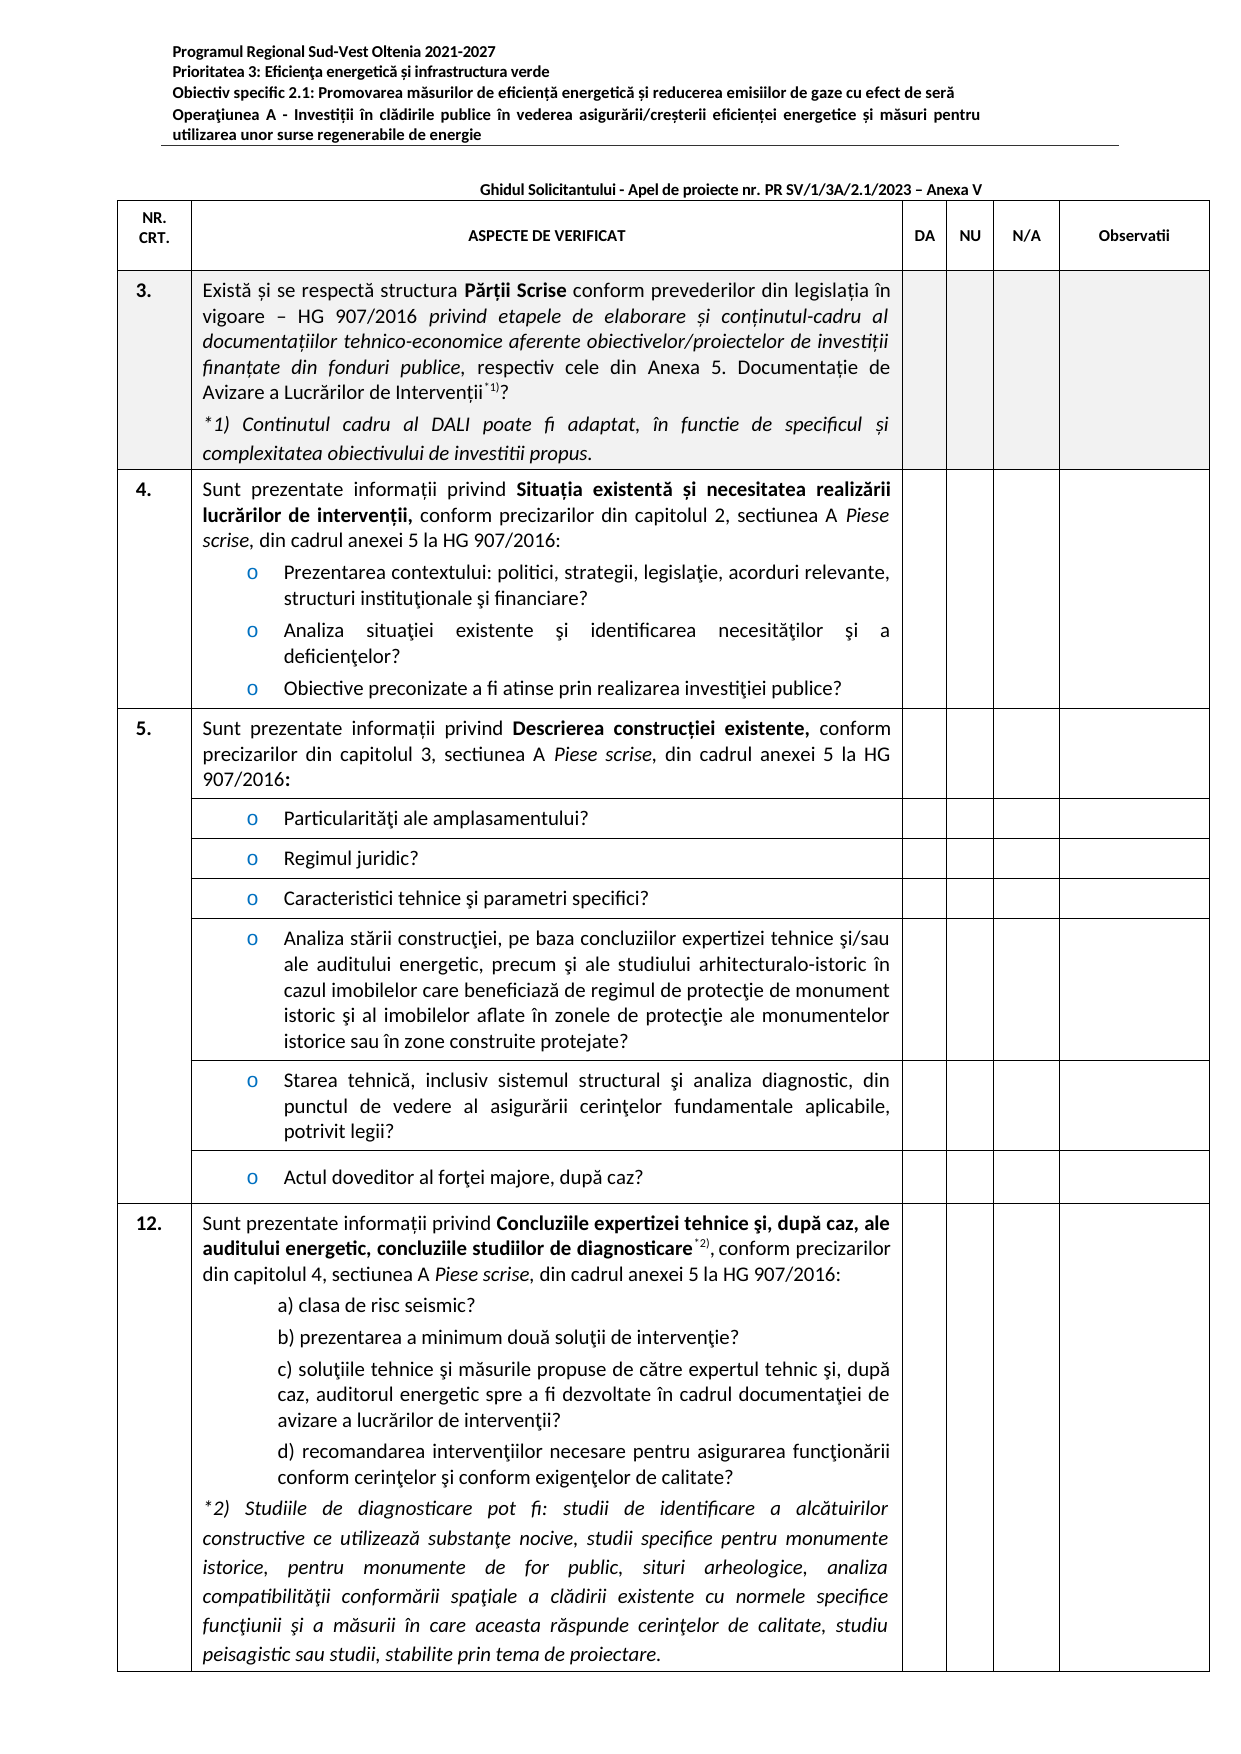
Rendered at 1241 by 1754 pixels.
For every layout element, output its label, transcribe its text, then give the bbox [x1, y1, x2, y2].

table_cell [1060, 1151, 1209, 1203]
table_cell [994, 470, 1059, 708]
table_cell [1060, 799, 1209, 838]
table_header N/A [994, 201, 1059, 270]
table_cell [1060, 1061, 1209, 1150]
table_cell [994, 879, 1059, 918]
table_cell Sunt prezentate informații privind Situaţia existentă şi necesitatea realizării lucrărilor de intervenţii, conform precizarilor din capitolul 2, sectiunea A Piese scrise, din cadrul anexei 5 la HG 907/2016: Prezentarea contextului: politici, strategii, legislaţie, acorduri relevante, structuri instituţionale şi financiare? Analiza situaţiei existente şi identificarea necesităţilor şi a deficienţelor? Obiective preconizate a fi atinse prin realizarea investiţiei publice? [192, 470, 902, 708]
table_cell [947, 1061, 993, 1150]
table_cell [903, 1204, 946, 1671]
table_cell [947, 839, 993, 878]
table_header NU [947, 201, 993, 270]
table_cell [947, 799, 993, 838]
table_cell [1060, 839, 1209, 878]
table_cell [903, 271, 946, 469]
table_cell [994, 839, 1059, 878]
table_cell [994, 1151, 1059, 1203]
table_cell [903, 470, 946, 708]
table_cell [903, 839, 946, 878]
table_cell [947, 470, 993, 708]
table_cell [947, 709, 993, 798]
table_cell Sunt prezentate informații privind Descrierea construcţiei existente, conform precizarilor din capitolul 3, sectiunea A Piese scrise, din cadrul anexei 5 la HG 907/2016: [192, 709, 902, 798]
table_header NR. CRT. [118, 201, 191, 270]
table_cell [994, 271, 1059, 469]
table_cell [1060, 1204, 1209, 1671]
table_cell [1060, 271, 1209, 469]
table_cell Există și se respectă structura Părții Scrise conform prevederilor din legislația în vigoare – HG 907/2016 privind etapele de elaborare şi conţinutul-cadru al documentaţiilor tehnico-economice aferente obiectivelor/proiectelor de investiţii finanţate din fonduri publice, respectiv cele din Anexa 5. Documentaţie de Avizare a Lucrărilor de Intervenţii*1)? *1) Continutul cadru al DALI poate fi adaptat, în functie de specificul și complexitatea obiectivului de investitii propus. [192, 271, 902, 469]
table_cell Caracteristici tehnice şi parametri specifici? [192, 879, 902, 918]
table_cell Particularităţi ale amplasamentului? [192, 799, 902, 838]
table_header Observatii [1060, 201, 1209, 270]
table_cell [1060, 709, 1209, 798]
table_cell Actul doveditor al forţei majore, după caz? [192, 1151, 902, 1203]
table_cell Analiza stării construcţiei, pe baza concluziilor expertizei tehnice şi/sau ale auditului energetic, precum şi ale studiului arhitecturalo-istoric în cazul imobilelor care beneficiază de regimul de protecţie de monument istoric şi al imobilelor aflate în zonele de protecţie ale monumentelor istorice sau în zone construite protejate? [192, 919, 902, 1059]
table_cell [118, 1204, 191, 1671]
table_cell [947, 1151, 993, 1203]
table_cell [903, 1061, 946, 1150]
table_cell [1060, 919, 1209, 1059]
table_cell Regimul juridic? [192, 839, 902, 878]
table_cell [903, 879, 946, 918]
table_header ASPECTE DE VERIFICAT [192, 201, 902, 270]
table_cell [903, 709, 946, 798]
table_cell [994, 919, 1059, 1059]
table_cell [118, 271, 191, 469]
table_cell [118, 470, 191, 708]
table_cell Starea tehnică, inclusiv sistemul structural şi analiza diagnostic, din punctul de vedere al asigurării cerinţelor fundamentale aplicabile, potrivit legii? [192, 1061, 902, 1150]
table_cell [947, 879, 993, 918]
table_cell [903, 1151, 946, 1203]
table_cell [903, 799, 946, 838]
table_cell [994, 799, 1059, 838]
table_cell [903, 919, 946, 1059]
table_cell [994, 709, 1059, 798]
table_cell [947, 271, 993, 469]
table_cell [994, 1204, 1059, 1671]
table_cell [1060, 470, 1209, 708]
table_cell [947, 1204, 993, 1671]
table_cell Sunt prezentate informații privind Concluziile expertizei tehnice şi, după caz, ale auditului energetic, concluziile studiilor de diagnosticare*2), conform precizarilor din capitolul 4, sectiunea A Piese scrise, din cadrul anexei 5 la HG 907/2016: a) clasa de risc seismic? b) prezentarea a minimum două soluţii de intervenţie? c) soluţiile tehnice şi măsurile propuse de către expertul tehnic şi, după caz, auditorul energetic spre a fi dezvoltate în cadrul documentaţiei de avizare a lucrărilor de intervenţii? d) recomandarea intervenţiilor necesare pentru asigurarea funcţionării conform cerinţelor şi conform exigenţelor de calitate? *2) Studiile de diagnosticare pot fi: studii de identificare a alcătuirilor constructive ce utilizează substanţe nocive, studii specifice pentru monumente istorice, pentru monumente de for public, situri arheologice, analiza compatibilităţii conformării spaţiale a clădirii existente cu normele specifice funcţiunii şi a măsurii în care aceasta răspunde cerinţelor de calitate, studiu peisagistic sau studii, stabilite prin tema de proiectare. [192, 1204, 902, 1671]
table_cell [994, 1061, 1059, 1150]
table_header DA [903, 201, 946, 270]
table_cell [1060, 879, 1209, 918]
table_cell [118, 709, 191, 1203]
table_cell [947, 919, 993, 1059]
